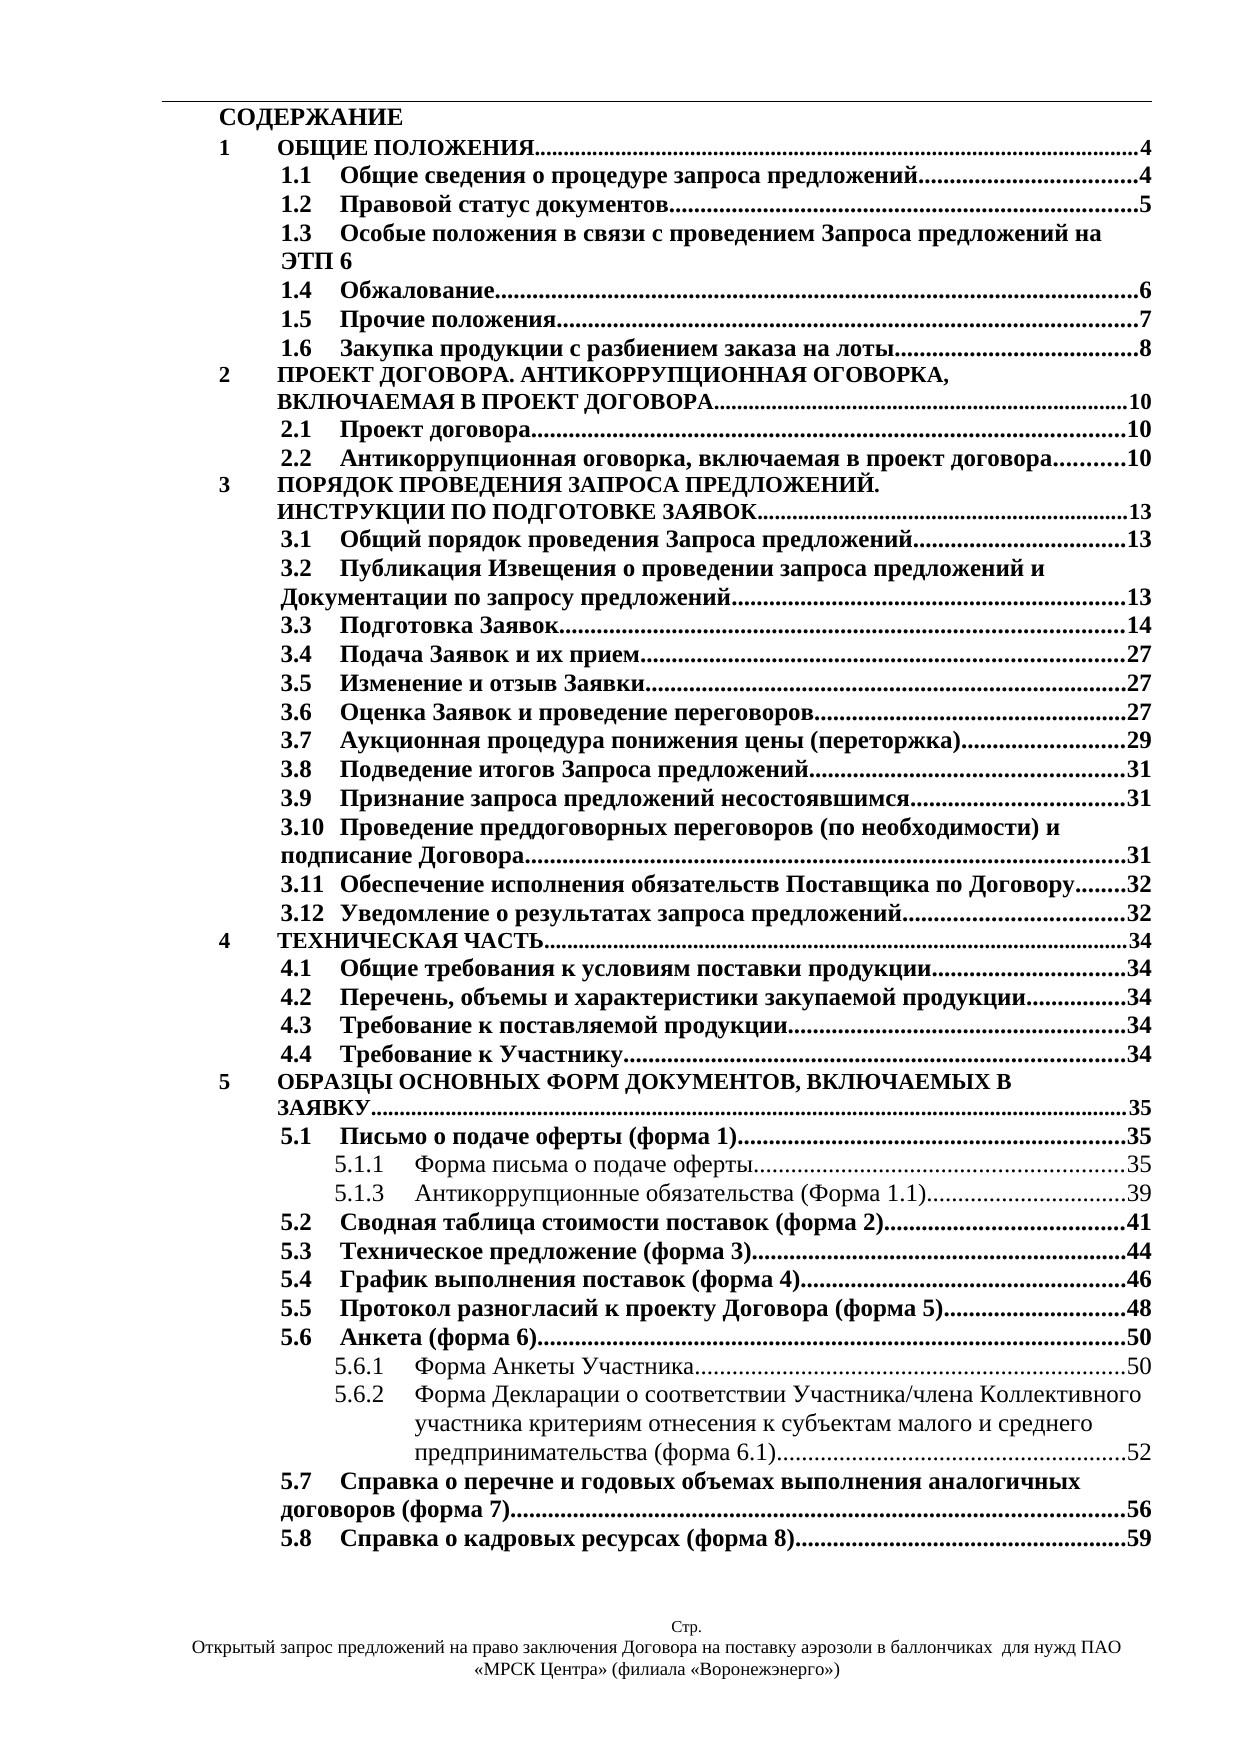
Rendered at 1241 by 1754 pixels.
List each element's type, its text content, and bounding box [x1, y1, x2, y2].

text 5.6.1 Форма Анкеты Участника 50 [334, 1351, 1144, 1379]
text 5.1.1 Форма письма о подаче оферты 35 [334, 1149, 1144, 1178]
text 5.6 Анкета (форма 6) 50 [280, 1322, 1133, 1351]
text 3.9 Признание запроса предложений несостоявшимся 31 [280, 783, 1133, 812]
text 4.3 Требование к поставляемой продукции 34 [280, 1011, 1133, 1039]
text 3.8 Подведение итогов Запроса предложений 31 [280, 754, 1133, 783]
text 3.1 Общий порядок проведения Запроса предложений 13 [280, 524, 1133, 553]
text 4.4 Требование к Участнику. 34 [280, 1039, 1133, 1068]
text 3.4 Подача Заявок и их прием 27 [280, 639, 1133, 668]
text 3.6 Оценка Заявок и проведение переговоров 27 [280, 697, 1133, 726]
text 1 Общие положения 4 [218, 134, 1033, 160]
text 1.2 Правовой статус документов 5 [280, 189, 1133, 218]
text 3.3 Подготовка Заявок 14 [280, 611, 1133, 639]
text 5.5 Протокол разногласий к проекту Договора (форма 5) 48 [280, 1293, 1133, 1322]
text 2.2 Антикоррупционная оговорка, включаемая в проект договора 10 [280, 443, 1133, 472]
text 5 Образцы основных форм документов, включаемых в Заявку 35 [218, 1068, 1033, 1121]
text 1.5 Прочие положения 7 [280, 304, 1133, 333]
text 5.8 Справка о кадровых ресурсах (форма 8) 59 [280, 1523, 1133, 1552]
text 3.7 Аукционная процедура понижения цены (переторжка) 29 [280, 726, 1133, 754]
text 5.1 Письмо о подаче оферты (форма 1) 35 [280, 1121, 1133, 1149]
text 1.6 Закупка продукции с разбиением заказа на лоты 8 [280, 333, 1133, 361]
text 4.2 Перечень, объемы и характеристики закупаемой продукции 34 [280, 982, 1133, 1011]
text СОДЕРЖАНИЕ [218, 102, 938, 131]
text 3.10 Проведение преддоговорных переговоров (по необходимости) и подписание Договора 31 [280, 812, 1133, 869]
text 1.3 Особые положения в связи с проведением Запроса предложений на ЭТП 6 [280, 218, 1133, 275]
text 4.1 Общие требования к условиям поставки продукции 34 [280, 953, 1133, 982]
text 1.1 Общие сведения о процедуре запроса предложений 4 [280, 160, 1133, 189]
text 5.7 Справка о перечне и годовых объемах выполнения аналогичных договоров (форма 7) 56 [280, 1466, 1133, 1523]
text 5.2 Сводная таблица стоимости поставок (форма 2) 41 [280, 1207, 1133, 1236]
text 3 Порядок проведения Запроса предложений. Инструкции по подготовке Заявок 13 [218, 472, 1033, 524]
text 5.6.2 Форма Декларации о соответствии Участника/члена Коллективного участника критериям отнесения к субъектам малого и среднего предпринимательства (форма 6.1) 52 [334, 1379, 1144, 1466]
text 4 Техническая часть 34 [218, 927, 1033, 953]
text 2.1 Проект договора 10 [280, 414, 1133, 443]
text 3.2 Публикация Извещения о проведении запроса предложений и Документации по запросу предложений 13 [280, 553, 1133, 611]
text 3.11 Обеспечение исполнения обязательств Поставщика по Договору 32 [280, 869, 1133, 898]
text 5.4 График выполнения поставок (форма 4) 46 [280, 1264, 1133, 1293]
text 5.1.3 Антикоррупционные обязательства (Форма 1.1). 39 [334, 1178, 1144, 1207]
text 1.4 Обжалование 6 [280, 275, 1133, 304]
text 3.5 Изменение и отзыв Заявки 27 [280, 668, 1133, 697]
text 3.12 Уведомление о результатах запроса предложений 32 [280, 898, 1133, 927]
text 2 Проект Договора. Антикоррупционная оговорка, включаемая в проект договора 10 [218, 361, 1033, 414]
text 5.3 Техническое предложение (форма 3) 44 [280, 1236, 1133, 1264]
